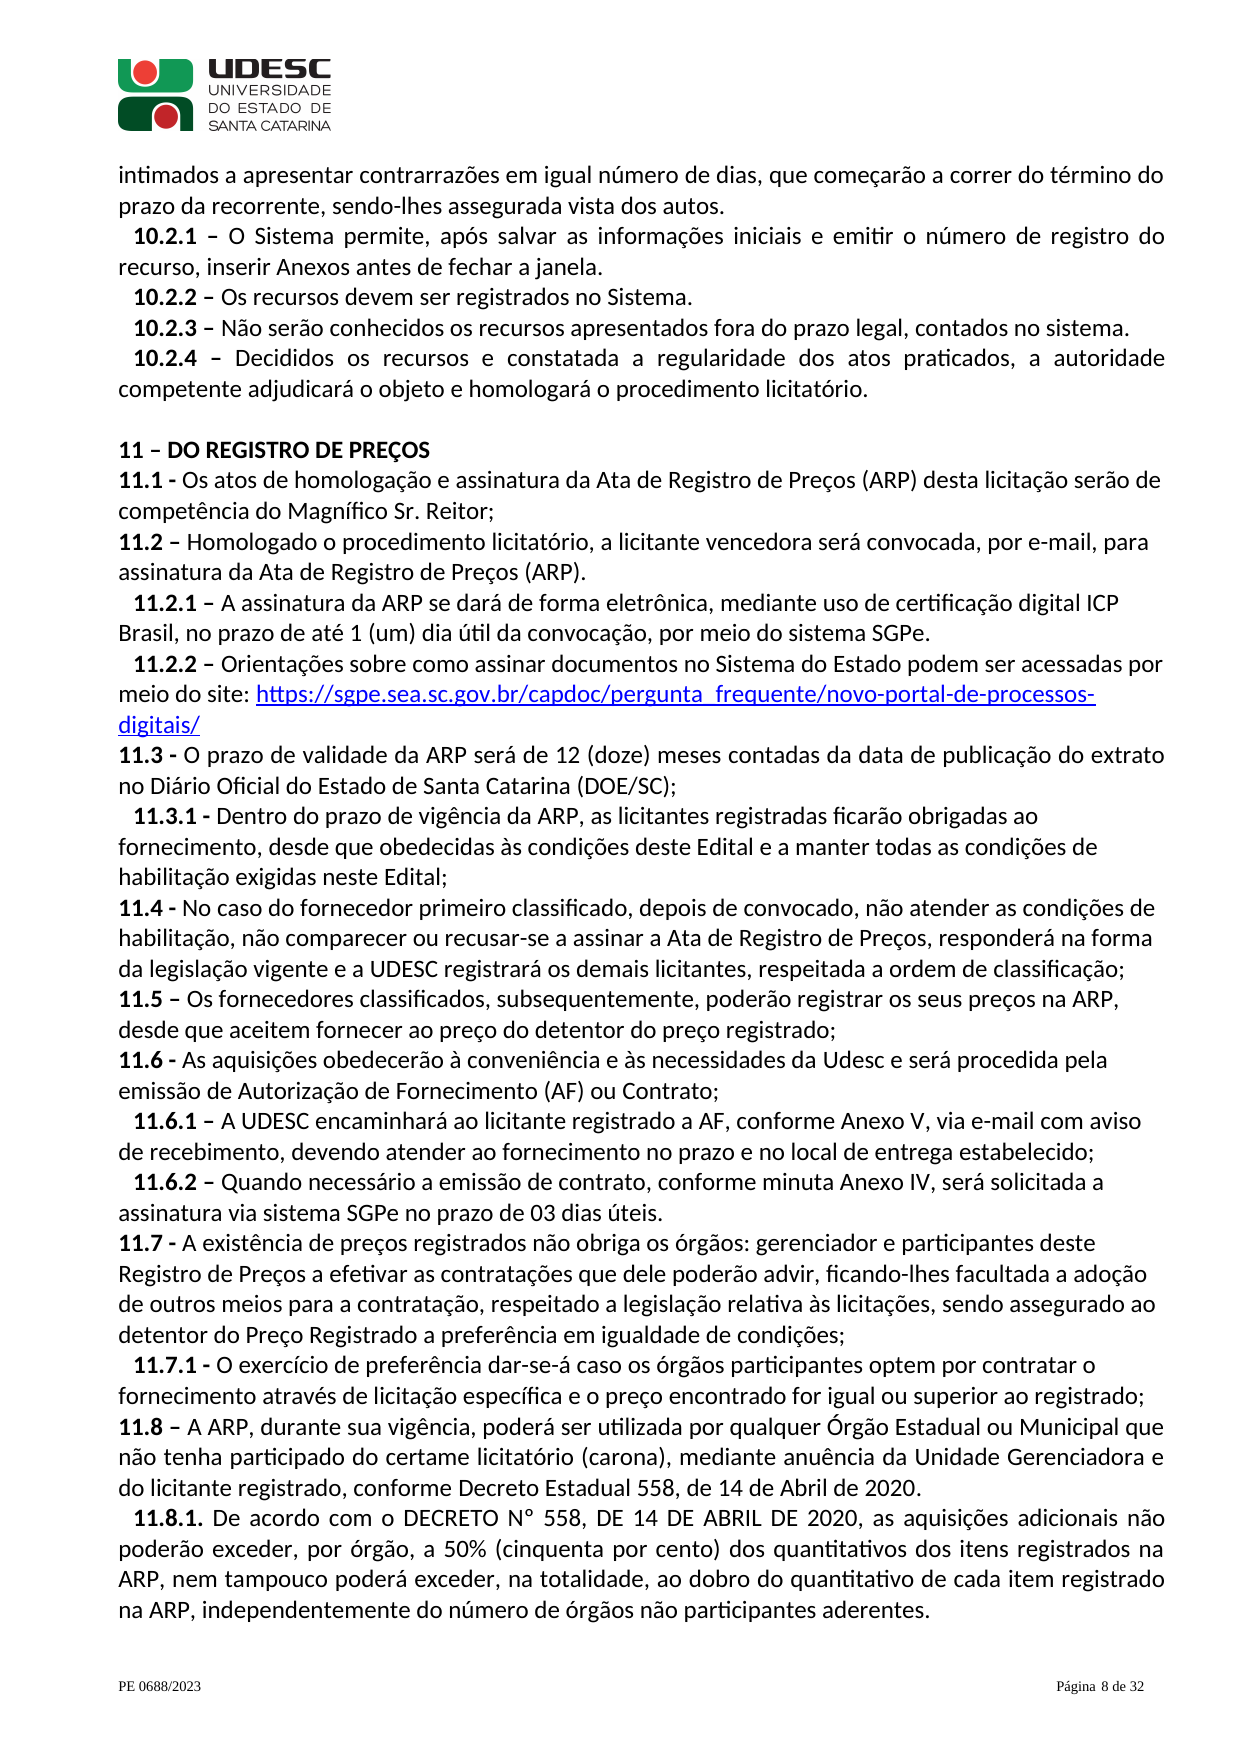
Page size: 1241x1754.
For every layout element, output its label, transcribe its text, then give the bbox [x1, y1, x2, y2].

text 11.6.1 – A UDESC encaminhará ao licitante registrado a AF, conforme Anexo V, via e-mail com aviso de recebimento, devendo atender ao fornecimento no prazo e no local de entrega estabelecido; [118, 1106, 1166, 1167]
text 11.6 - As aquisições obedecerão à conveniência e às necessidades da Udesc e será procedida pela emissão de Autorização de Fornecimento (AF) ou Contrato; [118, 1044, 1166, 1106]
text 11.8.1. De acordo com o DECRETO Nº 558, DE 14 DE ABRIL DE 2020, as aquisições adicionais não poderão exceder, por órgão, a 50% (cinquenta por cento) dos quantitativos dos itens registrados na ARP, nem tampouco poderá exceder, na totalidade, ao dobro do quantitativo de cada item registrado na ARP, independentemente do número de órgãos não participantes aderentes. [118, 1502, 1166, 1624]
text 10.2.2 – Os recursos devem ser registrados no Sistema. [118, 281, 1166, 312]
text 11.8 – A ARP, durante sua vigência, poderá ser utilizada por qualquer Órgão Estadual ou Municipal que não tenha participado do certame licitatório (carona), mediante anuência da Unidade Gerenciadora e do licitante registrado, conforme Decreto Estadual 558, de 14 de Abril de 2020. [118, 1411, 1166, 1502]
text 11.7.1 - O exercício de preferência dar-se-á caso os órgãos participantes optem por contratar o fornecimento através de licitação específica e o preço encontrado for igual ou superior ao registrado; [118, 1350, 1166, 1411]
text 11.2.1 – A assinatura da ARP se dará de forma eletrônica, mediante uso de certificação digital ICP Brasil, no prazo de até 1 (um) dia útil da convocação, por meio do sistema SGPe. [118, 587, 1166, 648]
text 11.3.1 - Dentro do prazo de vigência da ARP, as licitantes registradas ficarão obrigadas ao fornecimento, desde que obedecidas às condições deste Edital e a manter todas as condições de habilitação exigidas neste Edital; [118, 800, 1166, 892]
text 11.3 - O prazo de validade da ARP será de 12 (doze) meses contadas da data de publicação do extrato no Diário Oficial do Estado de Santa Catarina (DOE/SC); [118, 739, 1166, 800]
text 11.2 – Homologado o procedimento licitatório, a licitante vencedora será convocada, por e-mail, para assinatura da Ata de Registro de Preços (ARP). [118, 526, 1166, 587]
picture [118, 59, 331, 131]
text 11 – DO REGISTRO DE PREÇOS [118, 434, 1166, 464]
text 10.2.1 – O Sistema permite, após salvar as informações iniciais e emitir o número de registro do recurso, inserir Anexos antes de fechar a janela. [118, 220, 1166, 281]
text 11.7 - A existência de preços registrados não obriga os órgãos: gerenciador e participantes deste Registro de Preços a efetivar as contratações que dele poderão advir, ficando-lhes facultada a adoção de outros meios para a contratação, respeitado a legislação relativa às licitações, sendo assegurado ao detentor do Preço Registrado a preferência em igualdade de condições; [118, 1228, 1166, 1350]
text 11.2.2 – Orientações sobre como assinar documentos no Sistema do Estado podem ser acessadas por meio do site: https://sgpe.sea.sc.gov.br/capdoc/pergunta_frequente/novo-portal-de-processos-digitais/ [118, 648, 1166, 739]
text 11.1 - Os atos de homologação e assinatura da Ata de Registro de Preços (ARP) desta licitação serão de competência do Magnífico Sr. Reitor; [118, 464, 1166, 526]
text 11.6.2 – Quando necessário a emissão de contrato, conforme minuta Anexo IV, será solicitada a assinatura via sistema SGPe no prazo de 03 dias úteis. [118, 1167, 1166, 1228]
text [118, 159, 1166, 220]
text 11.4 - No caso do fornecedor primeiro classificado, depois de convocado, não atender as condições de habilitação, não comparecer ou recusar-se a assinar a Ata de Registro de Preços, responderá na forma da legislação vigente e a UDESC registrará os demais licitantes, respeitada a ordem de classificação; [118, 892, 1166, 983]
text 10.2.3 – Não serão conhecidos os recursos apresentados fora do prazo legal, contados no sistema. [118, 312, 1166, 342]
text 10.2.4 – Decididos os recursos e constatada a regularidade dos atos praticados, a autoridade competente adjudicará o objeto e homologará o procedimento licitatório. [118, 342, 1166, 403]
text 11.5 – Os fornecedores classificados, subsequentemente, poderão registrar os seus preços na ARP, desde que aceitem fornecer ao preço do detentor do preço registrado; [118, 983, 1166, 1044]
